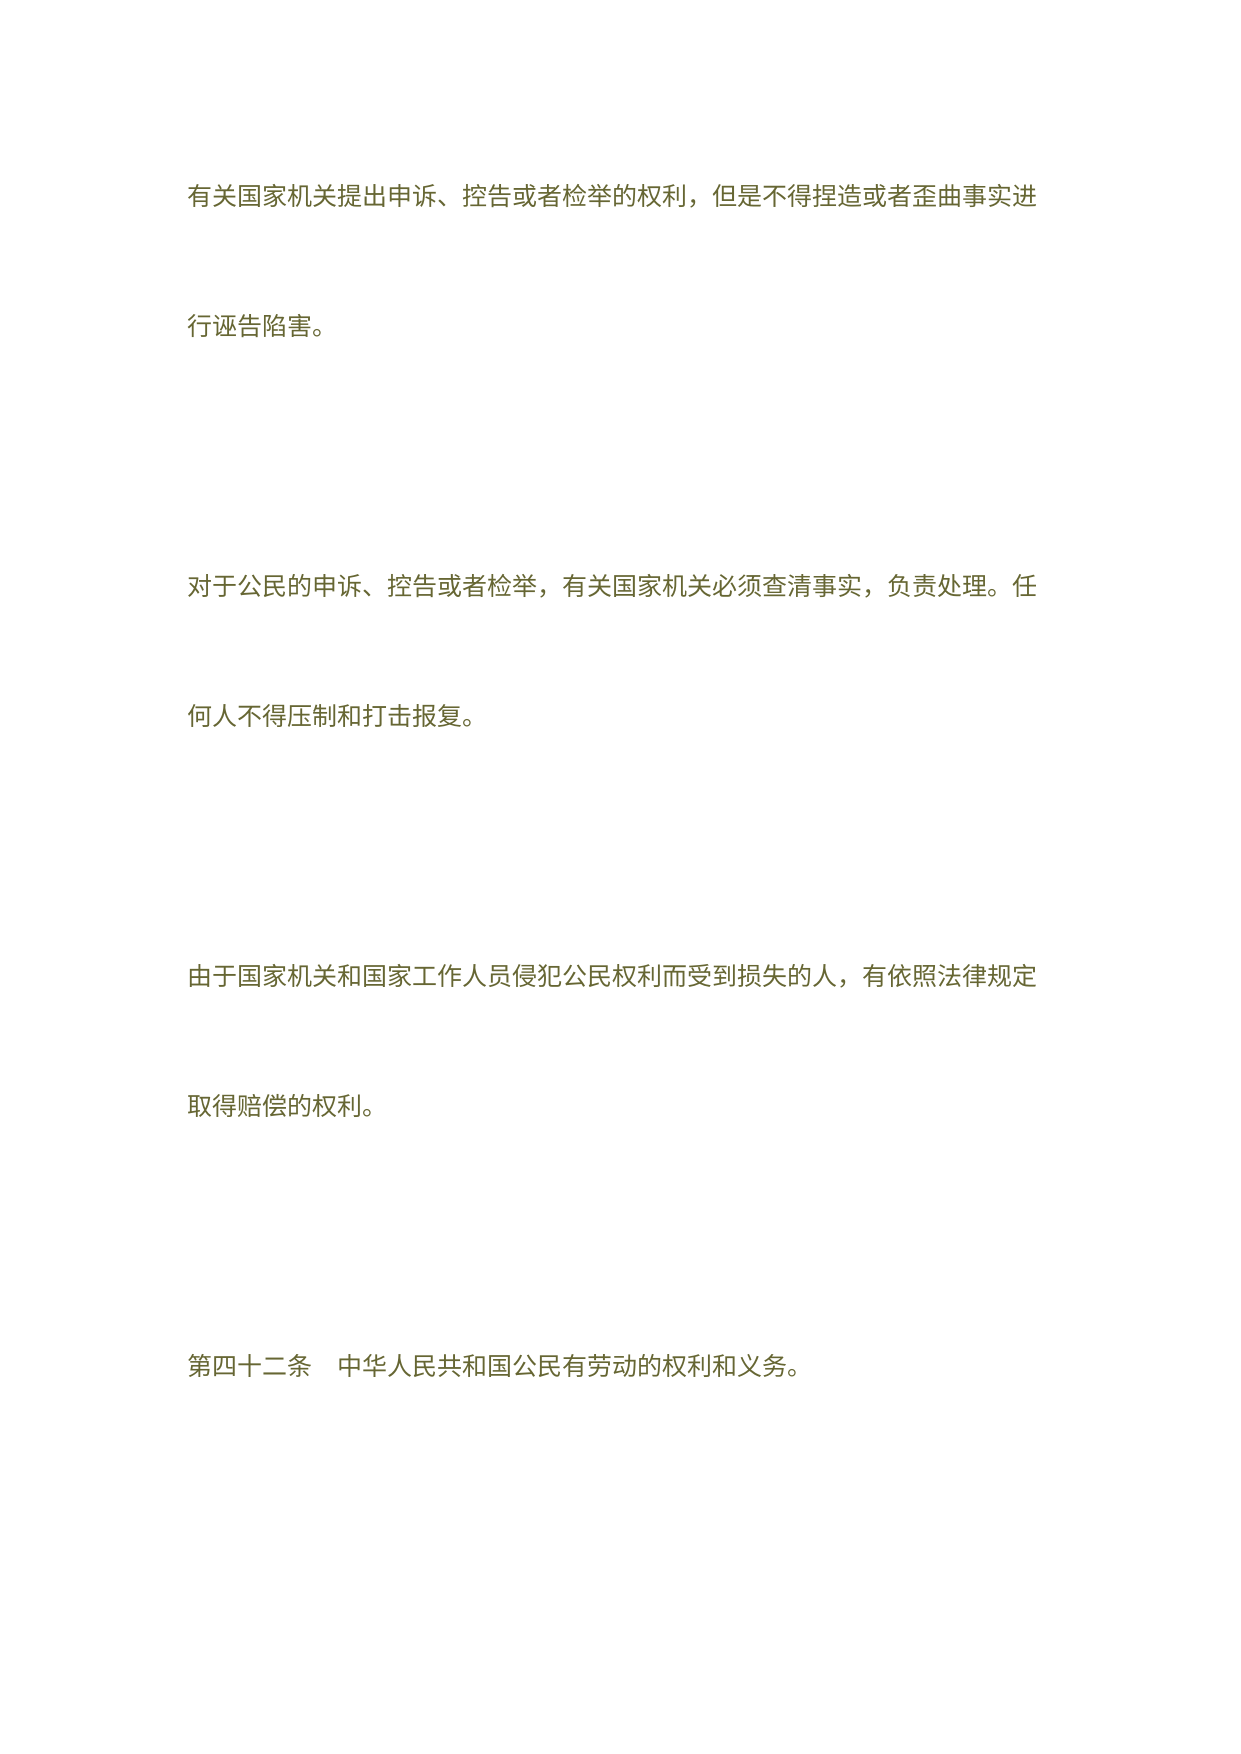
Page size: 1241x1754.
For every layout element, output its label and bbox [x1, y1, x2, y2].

text [187, 162, 1053, 1397]
